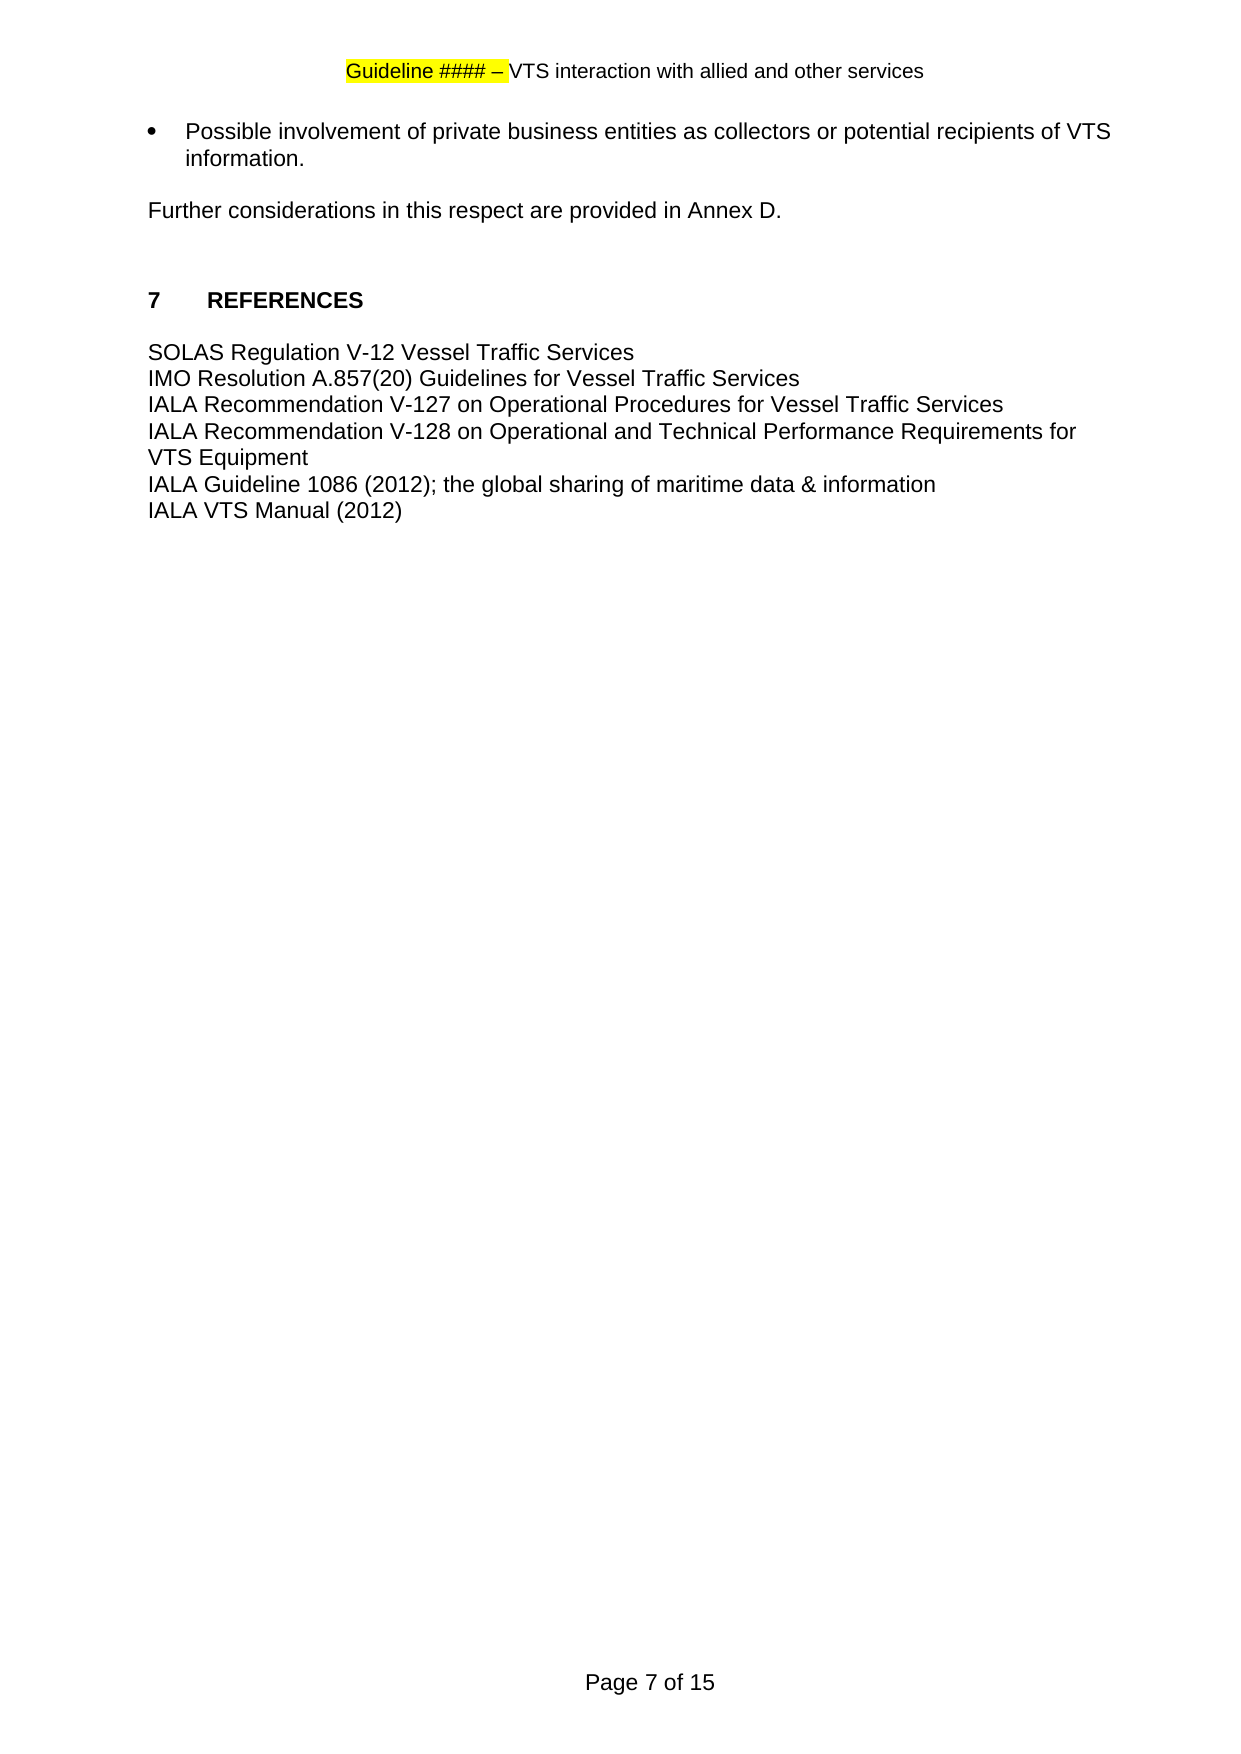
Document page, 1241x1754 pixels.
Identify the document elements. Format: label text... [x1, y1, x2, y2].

text SOLAS Regulation V-12 Vessel Traffic Services [148, 339, 1122, 365]
text Further considerations in this respect are provided in Annex D. [148, 197, 1122, 223]
subtitle References [148, 287, 1122, 314]
text IMO Resolution A.857(20) Guidelines for Vessel Traffic Services [148, 365, 1122, 391]
list Possible involvement of private business entities as collectors or potential recipients of VTS information. [148, 118, 1122, 171]
text IALA VTS Manual (2012) [148, 497, 1122, 523]
text IALA Guideline 1086 (2012); the global sharing of maritime data & information [148, 471, 1122, 497]
text IALA Recommendation V-128 on Operational and Technical Performance Requirements for VTS Equipment [148, 418, 1122, 471]
text IALA Recommendation V-127 on Operational Procedures for Vessel Traffic Services [148, 391, 1122, 418]
